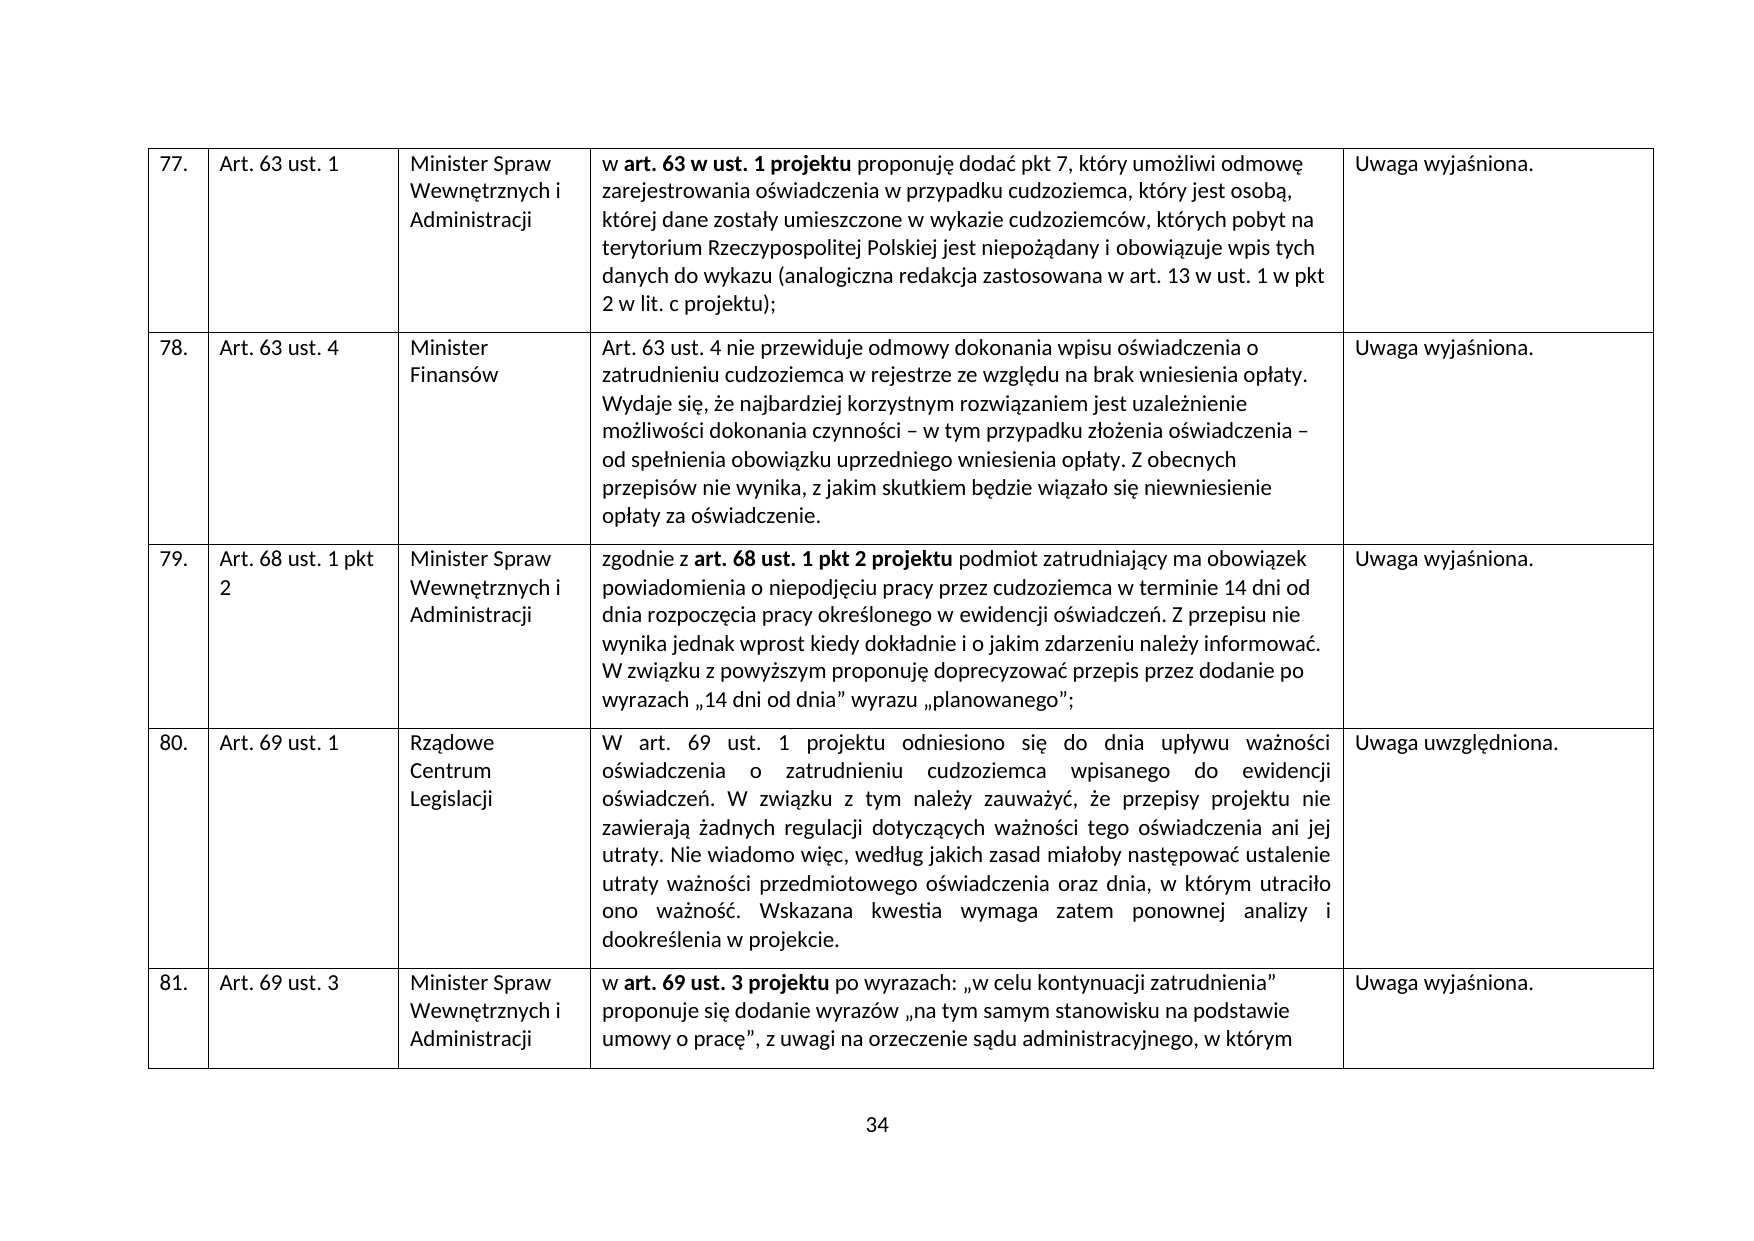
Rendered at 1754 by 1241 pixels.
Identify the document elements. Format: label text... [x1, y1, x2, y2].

table_cell Uwaga uwzględniona. [1344, 729, 1653, 967]
table_cell Uwaga wyjaśniona. [1344, 149, 1653, 332]
table_cell [149, 729, 208, 967]
table_cell Art. 63 ust. 4 [209, 333, 398, 543]
table_cell [149, 333, 208, 543]
table_cell Art. 69 ust. 1 [209, 729, 398, 967]
table_cell Rządowe Centrum Legislacji [399, 729, 590, 967]
table_cell W art. 69 ust. 1 projektu odniesiono się do dnia upływu ważności oświadczenia o zatrudnieniu cudzoziemca wpisanego do ewidencji oświadczeń. W związku z tym należy zauważyć, że przepisy projektu nie zawierają żadnych regulacji dotyczących ważności tego oświadczenia ani jej utraty. Nie wiadomo więc, według jakich zasad miałoby następować ustalenie utraty ważności przedmiotowego oświadczenia oraz dnia, w którym utraciło ono ważność. Wskazana kwestia wymaga zatem ponownej analizy i dookreślenia w projekcie. [591, 729, 1343, 967]
table_cell Minister Spraw Wewnętrznych i Administracji [399, 545, 590, 727]
table_cell [149, 969, 208, 1067]
table_cell Uwaga wyjaśniona. [1344, 545, 1653, 727]
table_cell Minister Finansów [399, 333, 590, 543]
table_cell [591, 969, 1343, 1067]
table_cell [149, 545, 208, 727]
table_cell zgodnie z art. 68 ust. 1 pkt 2 projektu podmiot zatrudniający ma obowiązek powiadomienia o niepodjęciu pracy przez cudzoziemca w terminie 14 dni od dnia rozpoczęcia pracy określonego w ewidencji oświadczeń. Z przepisu nie wynika jednak wprost kiedy dokładnie i o jakim zdarzeniu należy informować. W związku z powyższym proponuję doprecyzować przepis przez dodanie po wyrazach „14 dni od dnia” wyrazu „planowanego”; [591, 545, 1343, 727]
table_cell Art. 69 ust. 3 [209, 969, 398, 1067]
table_cell Minister Spraw Wewnętrznych i Administracji [399, 149, 590, 332]
table_cell Uwaga wyjaśniona. [1344, 333, 1653, 543]
table_cell Art. 63 ust. 1 [209, 149, 398, 332]
table_cell Uwaga wyjaśniona. [1344, 969, 1653, 1067]
table_cell Art. 63 ust. 4 nie przewiduje odmowy dokonania wpisu oświadczenia o zatrudnieniu cudzoziemca w rejestrze ze względu na brak wniesienia opłaty. Wydaje się, że najbardziej korzystnym rozwiązaniem jest uzależnienie możliwości dokonania czynności – w tym przypadku złożenia oświadczenia – od spełnienia obowiązku uprzedniego wniesienia opłaty. Z obecnych przepisów nie wynika, z jakim skutkiem będzie wiązało się niewniesienie opłaty za oświadczenie. [591, 333, 1343, 543]
table_cell [149, 149, 208, 332]
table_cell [399, 969, 590, 1067]
table_cell Art. 68 ust. 1 pkt 2 [209, 545, 398, 727]
table_cell w art. 63 w ust. 1 projektu proponuję dodać pkt 7, który umożliwi odmowę zarejestrowania oświadczenia w przypadku cudzoziemca, który jest osobą, której dane zostały umieszczone w wykazie cudzoziemców, których pobyt na terytorium Rzeczypospolitej Polskiej jest niepożądany i obowiązuje wpis tych danych do wykazu (analogiczna redakcja zastosowana w art. 13 w ust. 1 w pkt 2 w lit. c projektu); [591, 149, 1343, 332]
